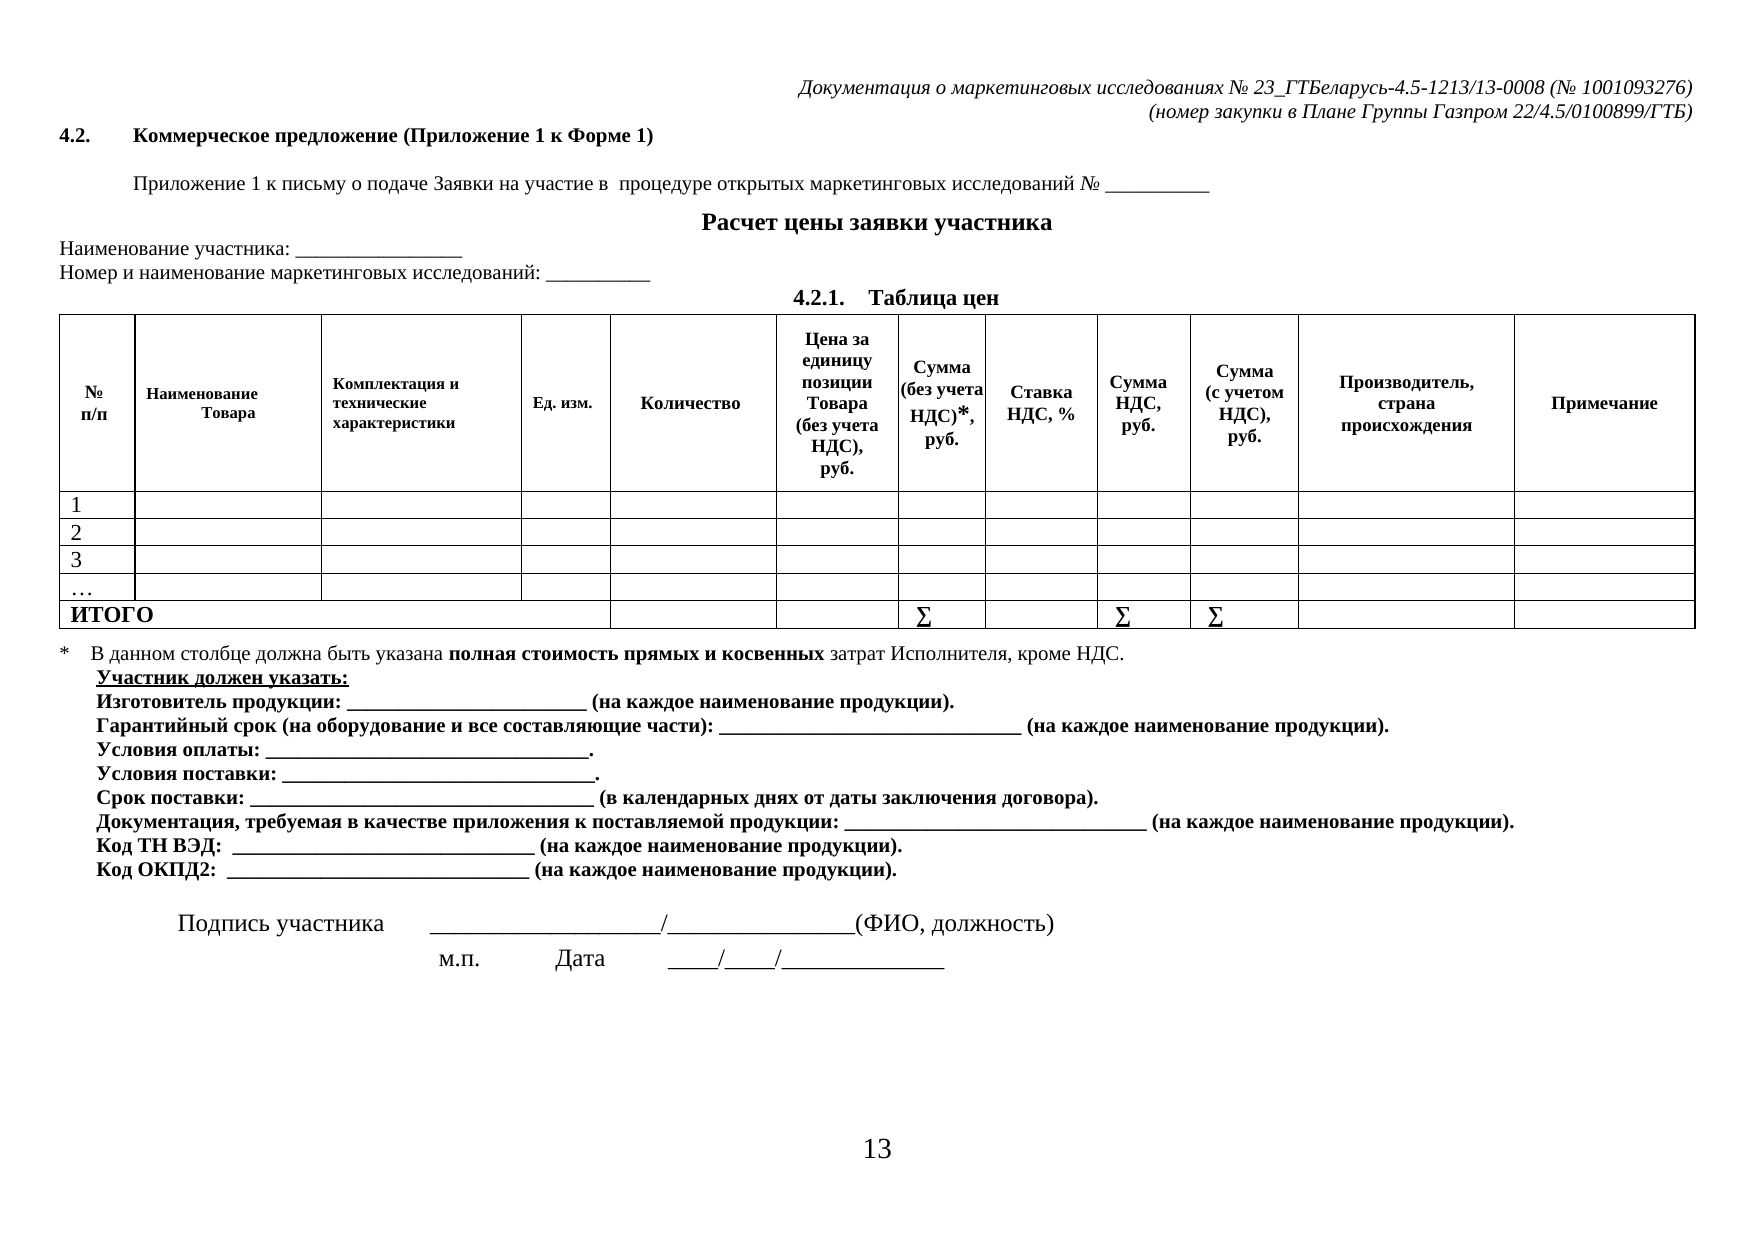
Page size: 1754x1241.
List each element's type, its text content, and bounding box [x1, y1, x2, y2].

table_cell [777, 492, 898, 518]
list Таблица цен [97, 284, 1695, 311]
table_cell [1515, 519, 1694, 545]
table_cell [611, 519, 776, 545]
text * В данном столбце должна быть указана полная стоимость прямых и косвенных затрат Исполнителя, кроме НДС. [59, 641, 1695, 664]
table_cell [1191, 492, 1298, 518]
table_cell [522, 519, 610, 545]
table_cell [522, 546, 610, 573]
table_header Ед. изм. [522, 315, 610, 491]
table_cell [611, 492, 776, 518]
table_cell [1098, 492, 1190, 518]
text м.п. Дата ____/____/_____________ [326, 943, 1695, 972]
table_cell [986, 601, 1097, 627]
text Номер и наименование маркетинговых исследований: __________ [59, 260, 1695, 284]
table_cell [522, 574, 610, 600]
table_cell [1515, 546, 1694, 573]
table_cell [777, 601, 898, 627]
text Изготовитель продукции: _______________________ (на каждое наименование продукции). [96, 689, 1695, 713]
table_header Цена за единицу позиции Товара (без учета НДС), руб. [777, 315, 898, 491]
table_cell [1299, 519, 1514, 545]
text Участник должен указать: [96, 664, 1695, 689]
table_cell 1 [60, 492, 134, 518]
table_cell [986, 492, 1097, 518]
table_cell [777, 546, 898, 573]
table_cell [322, 546, 521, 573]
table_cell [1299, 574, 1514, 600]
table_cell [777, 574, 898, 600]
table_cell ∑ [1191, 601, 1298, 627]
table_cell [136, 574, 321, 600]
table_cell [986, 546, 1097, 573]
table_cell [522, 492, 610, 518]
table_cell [611, 546, 776, 573]
table_cell [899, 492, 985, 518]
table_cell [1515, 492, 1694, 518]
table_header Количество [611, 315, 776, 491]
text Наименование участника: ________________ [59, 236, 1695, 260]
list Коммерческое предложение (Приложение 1 к Форме 1) [59, 123, 1695, 147]
table_cell [1191, 574, 1298, 600]
table_header Примечание [1515, 315, 1694, 491]
text Гарантийный срок (на оборудование и все составляющие части): _____________________________ (на каждое наименование продукции). [96, 713, 1695, 737]
text Условия поставки: ______________________________. [96, 761, 1695, 785]
table_cell ∑ [1098, 601, 1190, 627]
table_cell 2 [60, 519, 134, 545]
table_header Наименование Товара [136, 315, 321, 491]
table_cell [1098, 546, 1190, 573]
table_header Сумма (без учета НДС)*, руб. [899, 315, 985, 491]
table_cell [322, 574, 521, 600]
table_cell [1299, 546, 1514, 573]
text Срок поставки: _________________________________ (в календарных днях от даты заключения договора). [96, 785, 1695, 809]
table_cell [1191, 519, 1298, 545]
text Расчет цены заявки участника [59, 207, 1695, 236]
table_cell [611, 574, 776, 600]
table_cell ∑ [899, 601, 985, 627]
table_header № п/п [60, 315, 134, 491]
table_cell 3 [60, 546, 134, 573]
table_cell [986, 519, 1097, 545]
text Документация, требуемая в качестве приложения к поставляемой продукции: _____________________________ (на каждое наименование продукции). [96, 809, 1695, 833]
table_cell ИТОГО [60, 601, 610, 627]
table_cell [136, 546, 321, 573]
table_header Ставка НДС, % [986, 315, 1097, 491]
table_cell [611, 601, 776, 627]
table_cell [777, 519, 898, 545]
table_cell [899, 546, 985, 573]
table_cell … [60, 574, 134, 600]
table_cell [899, 519, 985, 545]
text Условия оплаты: _______________________________. [96, 737, 1695, 761]
text Подпись участника /_______________(ФИО, должность) [96, 908, 1695, 937]
table_cell [322, 492, 521, 518]
table_cell [1515, 601, 1694, 627]
table_cell [136, 519, 321, 545]
text Код ТН ВЭД: _____________________________ (на каждое наименование продукции). [96, 833, 1695, 857]
table_cell [1191, 546, 1298, 573]
table_cell [1098, 574, 1190, 600]
table_header Комплектация и технические характеристики [322, 315, 521, 491]
table_header Сумма (с учетом НДС), руб. [1191, 315, 1298, 491]
table_cell [1098, 519, 1190, 545]
table_header Сумма НДС, руб. [1098, 315, 1190, 491]
table_cell [1299, 601, 1514, 627]
text Приложение 1 к письму о подаче Заявки на участие в процедуре открытых маркетинговых исследований № __________ [59, 171, 1695, 195]
table_cell [1299, 492, 1514, 518]
table_cell [136, 492, 321, 518]
table_header Производитель, страна происхождения [1299, 315, 1514, 491]
table_cell [986, 574, 1097, 600]
table_cell [322, 519, 521, 545]
table_cell [1515, 574, 1694, 600]
table_cell [899, 574, 985, 600]
text Код ОКПД2: _____________________________ (на каждое наименование продукции). [96, 857, 1695, 881]
